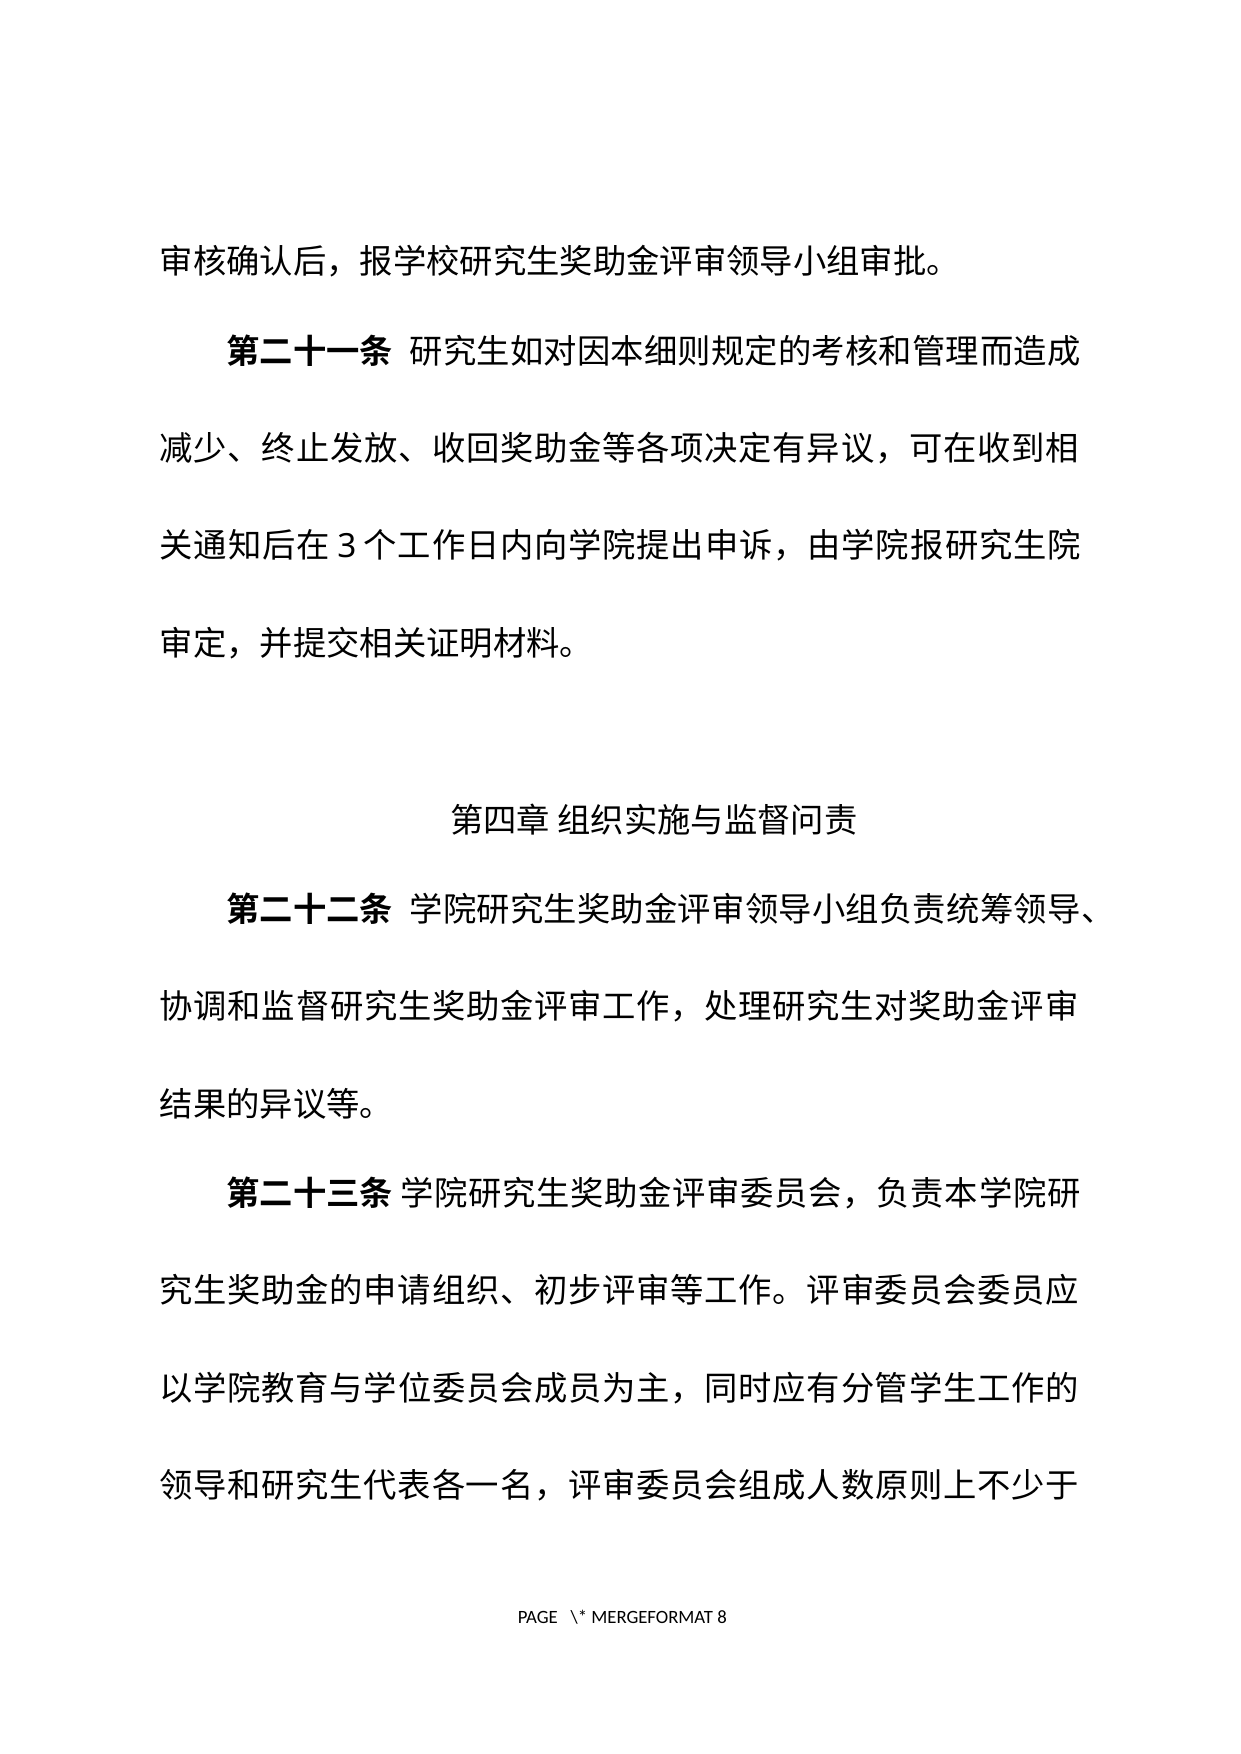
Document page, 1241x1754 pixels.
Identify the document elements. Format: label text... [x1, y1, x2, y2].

text 第四章 组织实施与监督问责 [159, 785, 1081, 850]
list 学院研究生奖助金评审领导小组负责统筹领导、协调和监督研究生奖助金评审工作，处理研究生对奖助金评审结果的异议等。 [159, 874, 1081, 1134]
list 研究生如对因本细则规定的考核和管理而造成减少、终止发放、收回奖助金等各项决定有异议，可在收到相关通知后在3个工作日内向学院提出申诉，由学院报研究生院审定，并提交相关证明材料。 [159, 316, 1081, 673]
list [159, 1158, 1081, 1516]
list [159, 227, 1081, 292]
